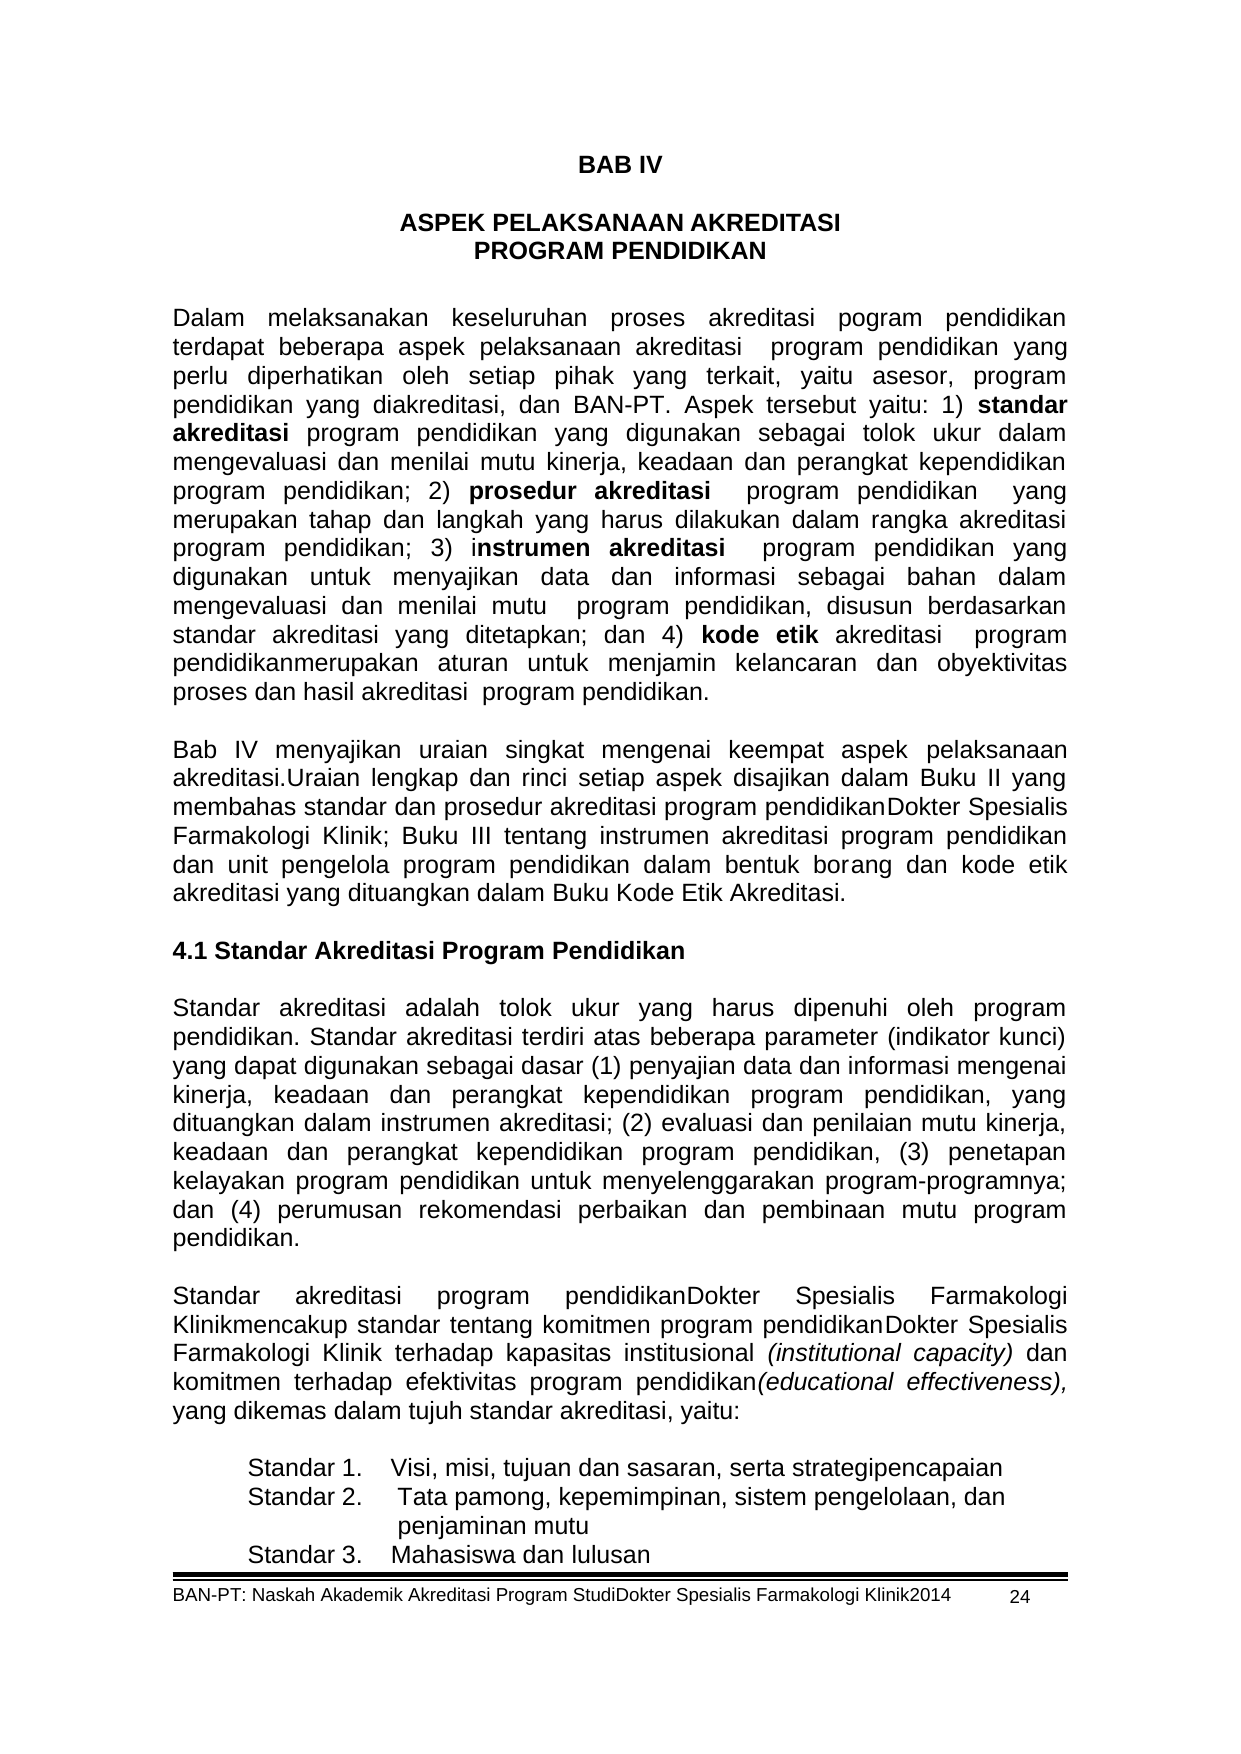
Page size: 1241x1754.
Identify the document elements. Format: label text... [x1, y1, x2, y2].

text Dalam melaksanakan keseluruhan proses akreditasi pogram pendidikan terdapat beberapa aspek pelaksanaan akreditasi program pendidikan yang perlu diperhatikan oleh setiap pihak yang terkait, yaitu asesor, program pendidikan yang diakreditasi, dan BAN-PT. Aspek tersebut yaitu: 1) standar akreditasi program pendidikan yang digunakan sebagai tolok ukur dalam mengevaluasi dan menilai mutu kinerja, keadaan dan perangkat kependidikan program pendidikan; 2) prosedur akreditasi program pendidikan yang merupakan tahap dan langkah yang harus dilakukan dalam rangka akreditasi program pendidikan; 3) instrumen akreditasi program pendidikan yang digunakan untuk menyajikan data dan informasi sebagai bahan dalam mengevaluasi dan menilai mutu program pendidikan, disusun berdasarkan standar akreditasi yang ditetapkan; dan 4) kode etik akreditasi program pendidikanmerupakan aturan untuk menjamin kelancaran dan obyektivitas proses dan hasil akreditasi program pendidikan. [172, 303, 1068, 706]
text Standar 3. Mahasiswa dan lulusan [247, 1540, 1068, 1568]
text Standar akreditasi program pendidikanDokter Spesialis Farmakologi Klinikmencakup standar tentang komitmen program pendidikanDokter Spesialis Farmakologi Klinik terhadap kapasitas institusional (institutional capacity) dan komitmen terhadap efektivitas program pendidikan(educational effectiveness), yang dikemas dalam tujuh standar akreditasi, yaitu: [172, 1281, 1068, 1425]
subtitle ASPEK PELAKSANAAN AKREDITASI [172, 207, 1068, 236]
text Standar 2. Tata pamong, kepemimpinan, sistem pengelolaan, dan penjaminan mutu [247, 1482, 1068, 1540]
subtitle PROGRAM PENDIDIKAN [172, 236, 1068, 265]
text Standar akreditasi adalah tolok ukur yang harus dipenuhi oleh program pendidikan. Standar akreditasi terdiri atas beberapa parameter (indikator kunci) yang dapat digunakan sebagai dasar (1) penyajian data dan informasi mengenai kinerja, keadaan dan perangkat kependidikan program pendidikan, yang dituangkan dalam instrumen akreditasi; (2) evaluasi dan penilaian mutu kinerja, keadaan dan perangkat kependidikan program pendidikan, (3) penetapan kelayakan program pendidikan untuk menyelenggarakan program-programnya; dan (4) perumusan rekomendasi perbaikan dan pembinaan mutu program pendidikan. [172, 993, 1068, 1252]
text Bab IV menyajikan uraian singkat mengenai keempat aspek pelaksanaan akreditasi.Uraian lengkap dan rinci setiap aspek disajikan dalam Buku II yang membahas standar dan prosedur akreditasi program pendidikanDokter Spesialis Farmakologi Klinik; Buku III tentang instrumen akreditasi program pendidikan dan unit pengelola program pendidikan dalam bentuk borang dan kode etik akreditasi yang dituangkan dalam Buku Kode Etik Akreditasi. [172, 735, 1068, 907]
subtitle 4.1 Standar Akreditasi Program Pendidikan [172, 936, 1068, 965]
text Standar 1. Visi, misi, tujuan dan sasaran, serta strategipencapaian [247, 1453, 1068, 1482]
subtitle BAB IV [172, 150, 1068, 179]
